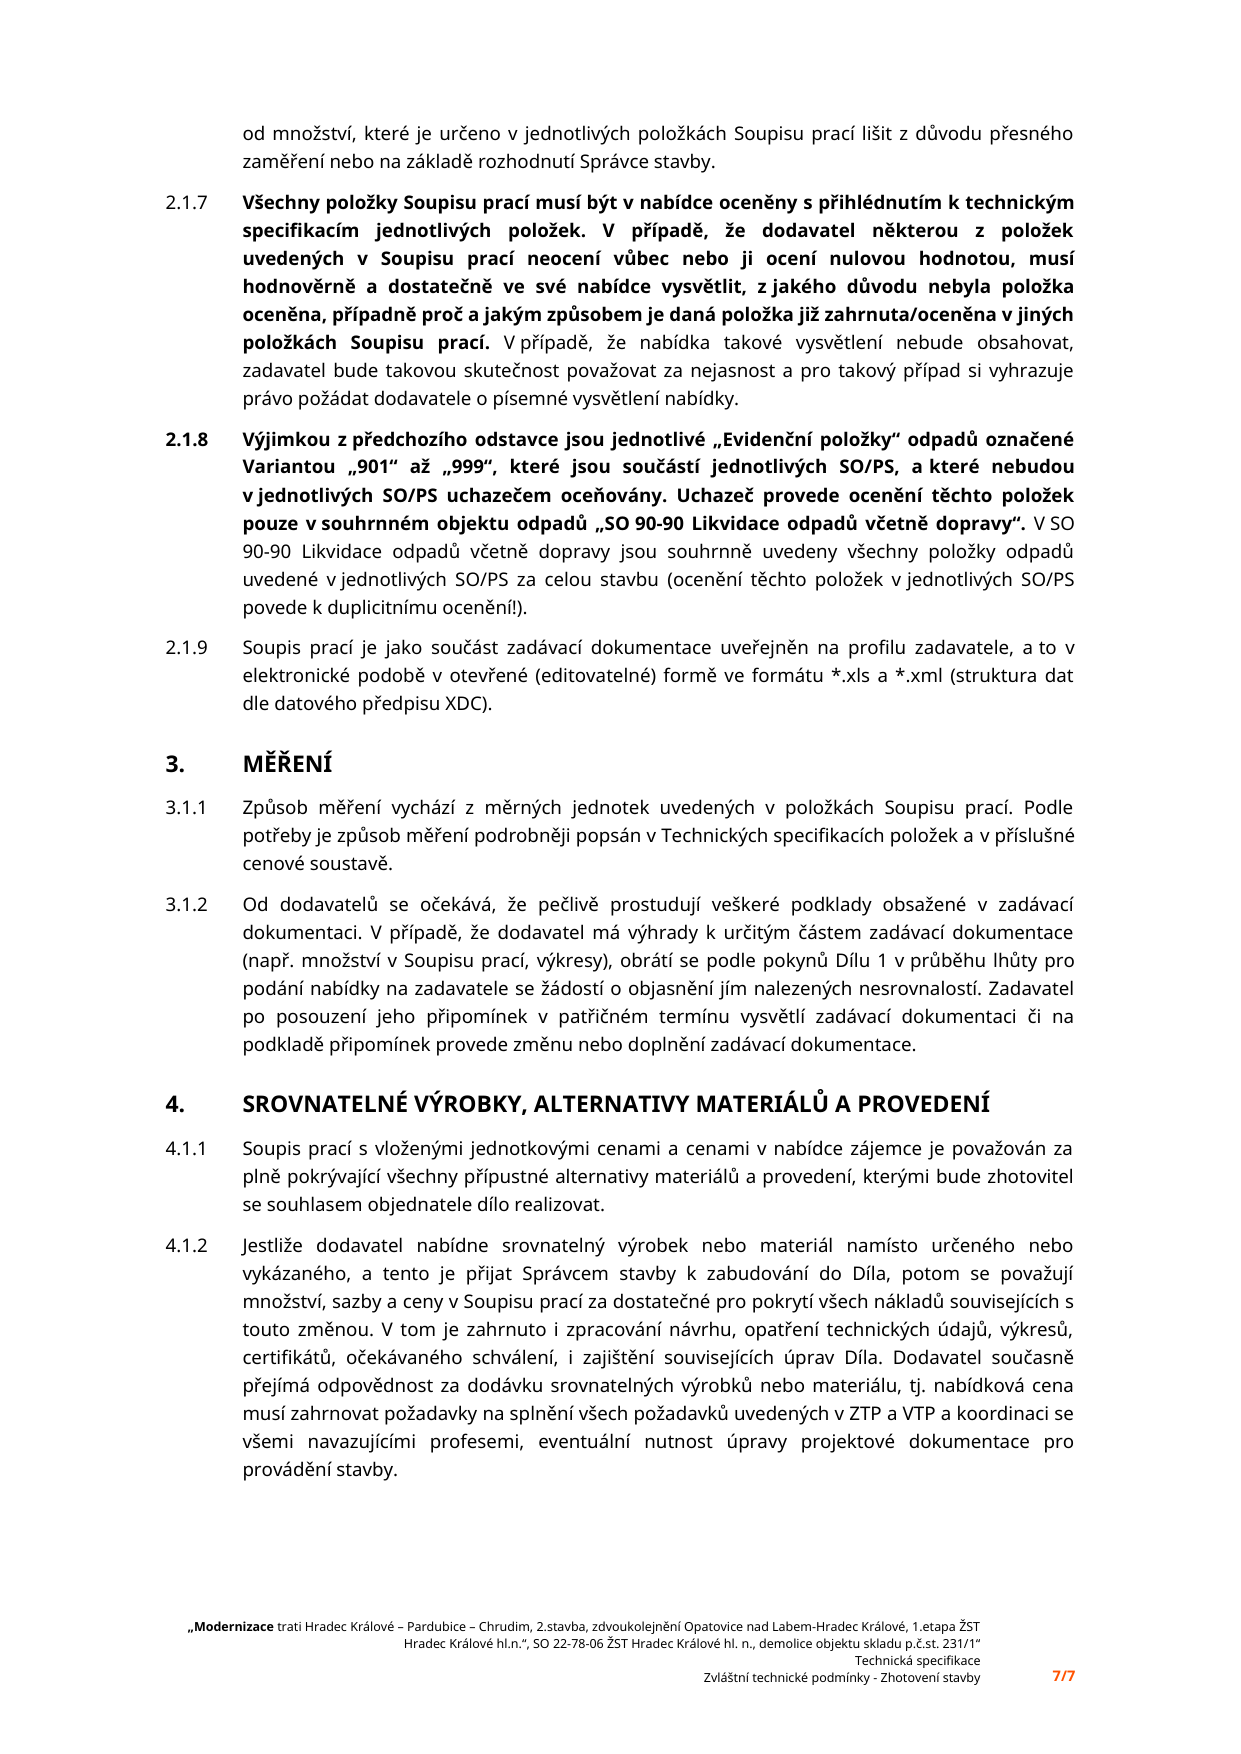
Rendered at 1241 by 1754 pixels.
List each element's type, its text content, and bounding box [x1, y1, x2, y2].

text MĚŘENÍ [165, 748, 1075, 779]
text Od dodavatelů se očekává, že pečlivě prostudují veškeré podklady obsažené v zadávací dokumentaci. V případě, že dodavatel má výhrady k určitým částem zadávací dokumentace (např. množství v Soupisu prací, výkresy), obrátí se podle pokynů Dílu 1 v průběhu lhůty pro podání nabídky na zadavatele se žádostí o objasnění jím nalezených nesrovnalostí. Zadavatel po posouzení jeho připomínek v patřičném termínu vysvětlí zadávací dokumentaci či na podkladě připomínek provede změnu nebo doplnění zadávací dokumentace. [165, 891, 1075, 1057]
text Výjimkou z předchozího odstavce jsou jednotlivé „Evidenční položky“ odpadů označené Variantou „901“ až „999“, které jsou součástí jednotlivých SO/PS, a které nebudou v jednotlivých SO/PS uchazečem oceňovány. Uchazeč provede ocenění těchto položek pouze v souhrnném objektu odpadů „SO 90-90 Likvidace odpadů včetně dopravy“. V SO 90-90 Likvidace odpadů včetně dopravy jsou souhrnně uvedeny všechny položky odpadů uvedené v jednotlivých SO/PS za celou stavbu (ocenění těchto položek v jednotlivých SO/PS povede k duplicitnímu ocenění!). [165, 426, 1075, 619]
text Soupis prací je jako součást zadávací dokumentace uveřejněn na profilu zadavatele, a to v elektronické podobě v otevřené (editovatelné) formě ve formátu *.xls a *.xml (struktura dat dle datového předpisu XDC). [165, 634, 1075, 716]
text Všechny položky Soupisu prací musí být v nabídce oceněny s přihlédnutím k technickým specifikacím jednotlivých položek. V případě, že dodavatel některou z položek uvedených v Soupisu prací neocení vůbec nebo ji ocení nulovou hodnotou, musí hodnověrně a dostatečně ve své nabídce vysvětlit, z jakého důvodu nebyla položka oceněna, případně proč a jakým způsobem je daná položka již zahrnuta/oceněna v jiných položkách Soupisu prací. V případě, že nabídka takové vysvětlení nebude obsahovat, zadavatel bude takovou skutečnost považovat za nejasnost a pro takový případ si vyhrazuje právo požádat dodavatele o písemné vysvětlení nabídky. [165, 189, 1075, 411]
text Způsob měření vychází z měrných jednotek uvedených v položkách Soupisu prací. Podle potřeby je způsob měření podrobněji popsán v Technických specifikacích položek a v příslušné cenové soustavě. [165, 794, 1075, 876]
text Jestliže dodavatel nabídne srovnatelný výrobek nebo materiál namísto určeného nebo vykázaného, a tento je přijat Správcem stavby k zabudování do Díla, potom se považují množství, sazby a ceny v Soupisu prací za dostatečné pro pokrytí všech nákladů souvisejících s touto změnou. V tom je zahrnuto i zpracování návrhu, opatření technických údajů, výkresů, certifikátů, očekávaného schválení, i zajištění souvisejících úprav Díla. Dodavatel současně přejímá odpovědnost za dodávku srovnatelných výrobků nebo materiálu, tj. nabídková cena musí zahrnovat požadavky na splnění všech požadavků uvedených v ZTP a VTP a koordinaci se všemi navazujícími profesemi, eventuální nutnost úpravy projektové dokumentace pro provádění stavby. [165, 1232, 1075, 1482]
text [165, 121, 1075, 174]
text SROVNATELNÉ VÝROBKY, ALTERNATIVY MATERIÁLŮ A PROVEDENÍ [165, 1088, 1075, 1120]
text Soupis prací s vloženými jednotkovými cenami a cenami v nabídce zájemce je považován za plně pokrývající všechny přípustné alternativy materiálů a provedení, kterými bude zhotovitel se souhlasem objednatele dílo realizovat. [165, 1135, 1075, 1217]
